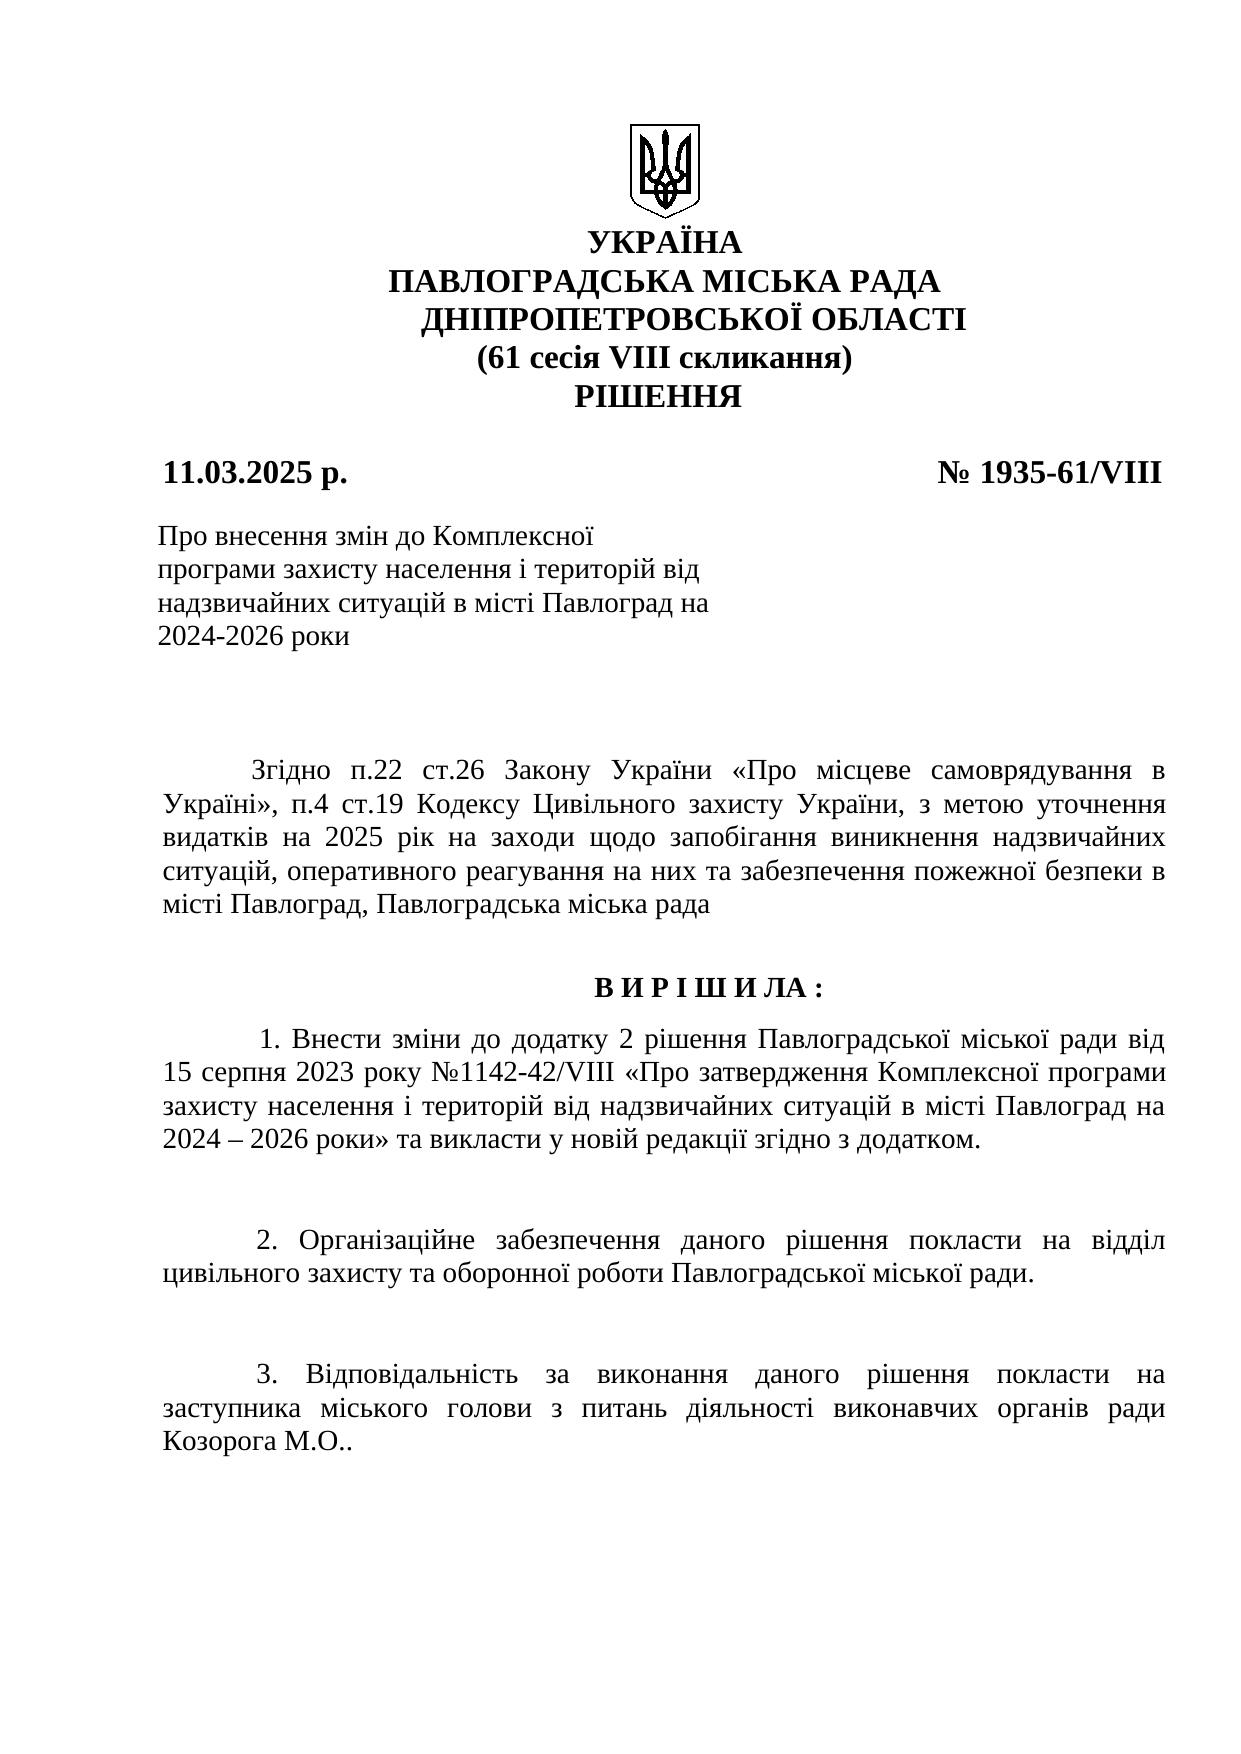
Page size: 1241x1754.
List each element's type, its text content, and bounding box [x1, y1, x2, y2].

text В И Р І Ш И ЛА : [162, 970, 1167, 1004]
text ПАВЛОГРАДСЬКА МІСЬКА РАДА [162, 261, 1167, 299]
text ДНІПРОПЕТРОВСЬКОЇ ОБЛАСТІ [162, 299, 1167, 338]
text Згідно п.22 ст.26 Закону України «Про місцеве самоврядування в Україні», п.4 ст.19 Кодексу Цивільного захисту України, з метою уточнення видатків на 2025 рік на заходи щодо запобігання виникнення надзвичайних ситуацій, оперативного реагування на них та забезпечення пожежної безпеки в місті Павлоград, Павлоградська міська рада [162, 752, 1167, 920]
picture [623, 118, 706, 223]
text (61 сесія VIІІ скликання) [162, 338, 1167, 376]
text 3. Відповідальність за виконання даного рішення покласти на заступника міського голови з питань діяльності виконавчих органів ради Козорога М.О.. [162, 1356, 1167, 1457]
table_header Про внесення змін до Комплексної програми захисту населення і територій від надзвичайних ситуацій в місті Павлоград на 2024-2026 роки [146, 518, 724, 652]
text 11.03.2025 р. № 1935-61/VIII [162, 453, 1167, 491]
text УКРАЇНА [162, 223, 1167, 261]
text РІШЕННЯ [162, 376, 1137, 414]
text 1. Внести зміни до додатку 2 рішення Павлоградської міської ради від 15 серпня 2023 року №1142-42/VIІI «Про затвердження Комплексної програми захисту населення і територій від надзвичайних ситуацій в місті Павлоград на 2024 – 2026 роки» та викласти у новій редакції згідно з додатком. [162, 1021, 1167, 1155]
text 2. Організаційне забезпечення даного рішення покласти на відділ цивільного захисту та оборонної роботи Павлоградської міської ради. [162, 1222, 1167, 1289]
